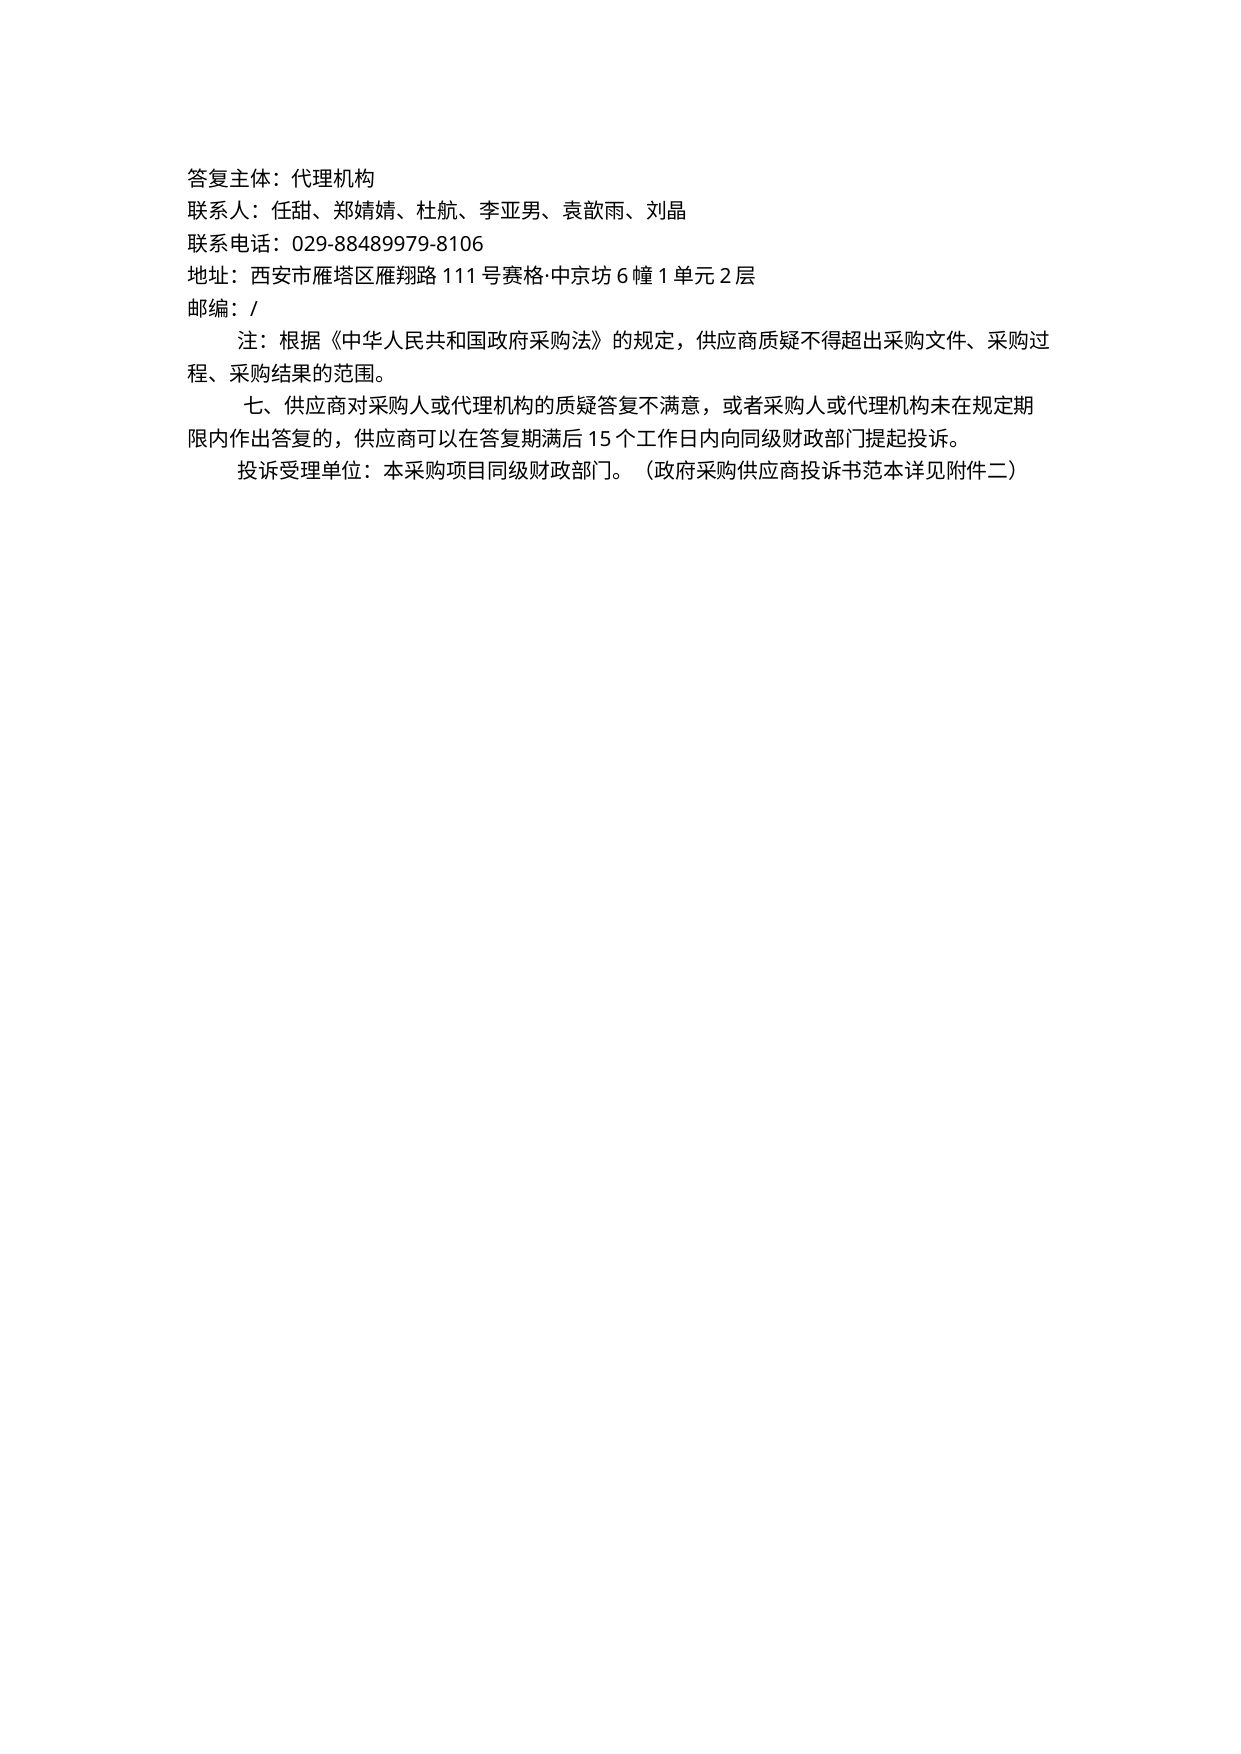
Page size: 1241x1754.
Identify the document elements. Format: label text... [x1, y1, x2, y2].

text 七、供应商对采购人或代理机构的质疑答复不满意，或者采购人或代理机构未在规定期限内作出答复的，供应商可以在答复期满后15个工作日内向同级财政部门提起投诉。 [187, 389, 1053, 454]
text 地址：西安市雁塔区雁翔路111号赛格·中京坊6幢1单元2层 [187, 259, 1053, 292]
text 答复主体：代理机构 [187, 162, 1053, 194]
text 联系人：任甜、郑婧婧、杜航、李亚男、袁歆雨、刘晶 [187, 194, 1053, 227]
text 注：根据《中华人民共和国政府采购法》的规定，供应商质疑不得超出采购文件、采购过程、采购结果的范围。 [187, 324, 1053, 389]
text 邮编：/ [187, 292, 1053, 324]
text 投诉受理单位：本采购项目同级财政部门。（政府采购供应商投诉书范本详见附件二） [187, 454, 1053, 487]
text 联系电话：029-88489979-8106 [187, 227, 1053, 259]
